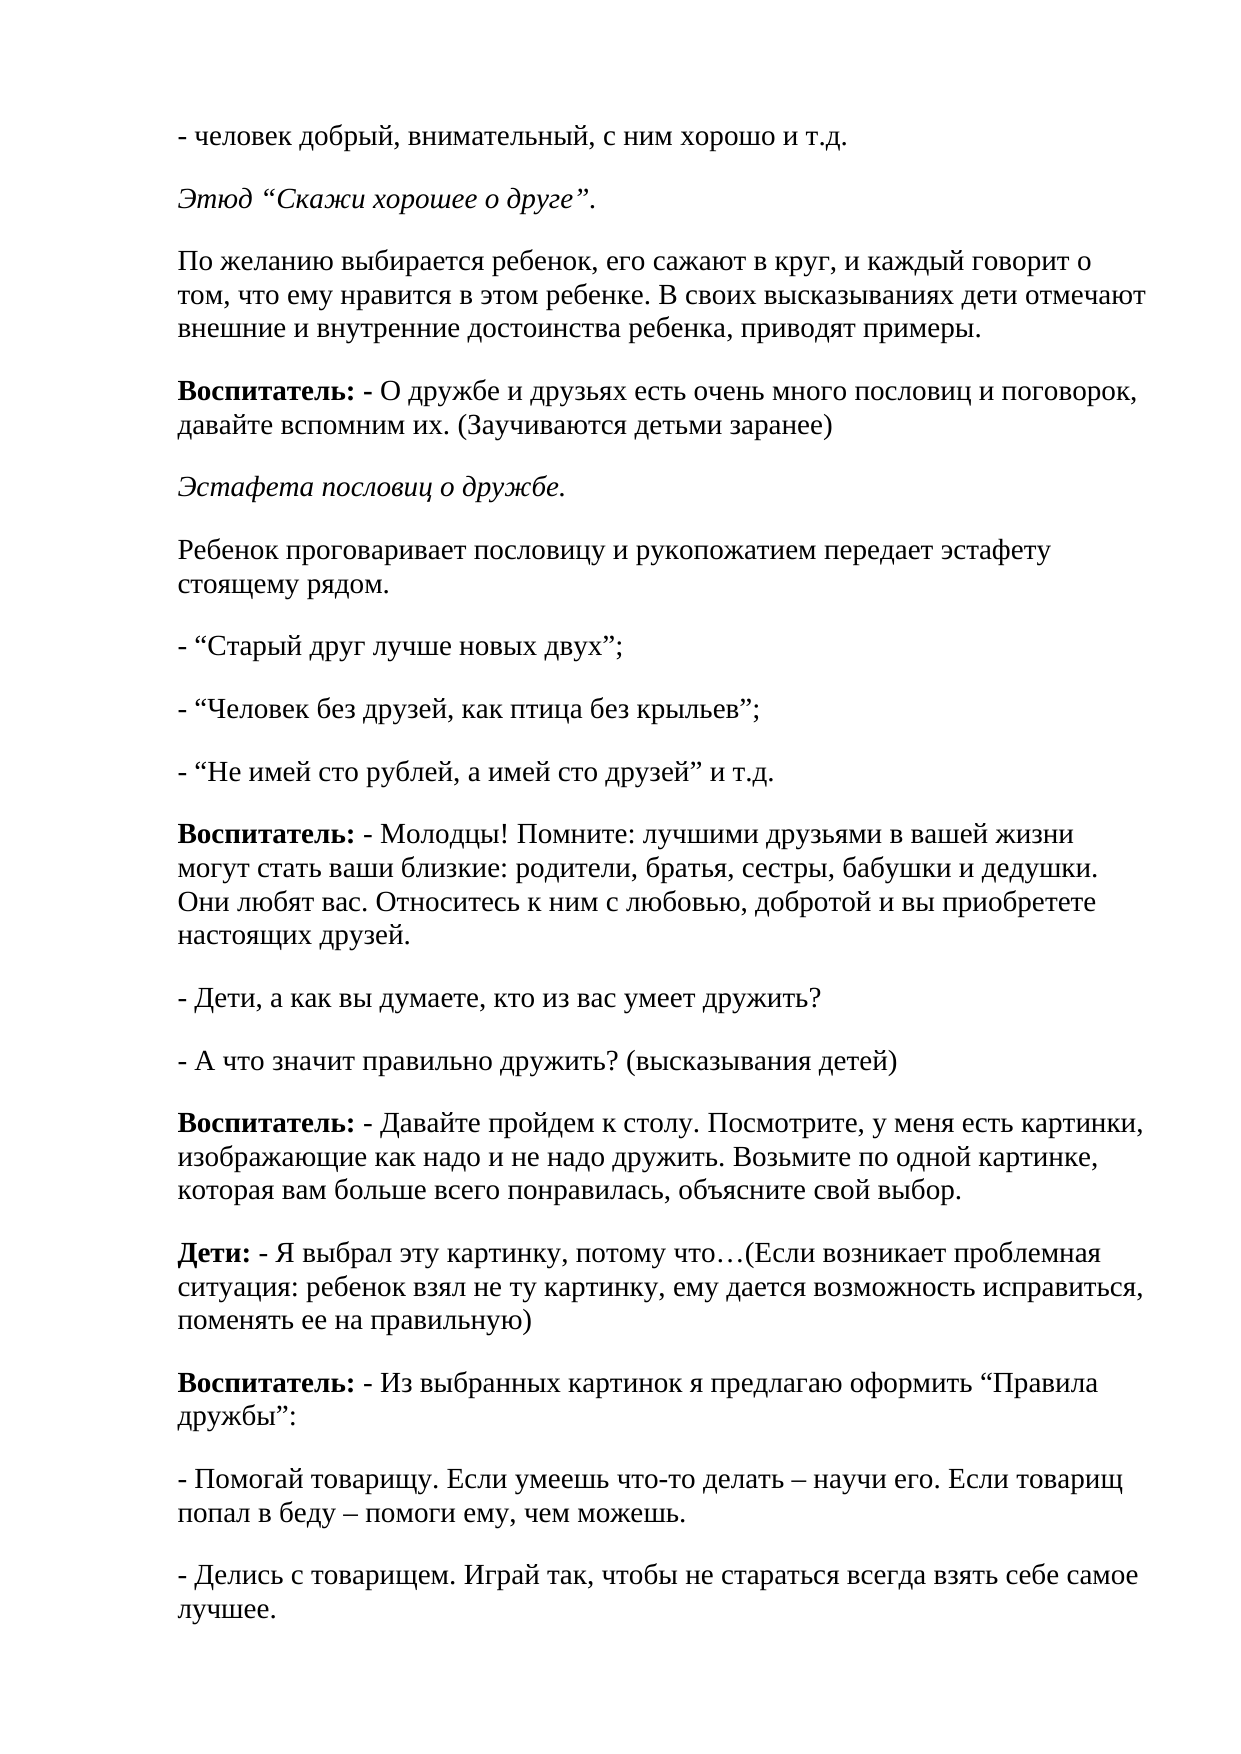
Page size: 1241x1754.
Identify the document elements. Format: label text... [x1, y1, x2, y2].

text По желанию выбирается ребенок, его сажают в круг, и каждый говорит о том, что ему нравится в этом ребенке. В своих высказываниях дети отмечают внешние и внутренние достоинства ребенка, приводят примеры. [177, 243, 1152, 344]
text - “Старый друг лучше новых двух”; [177, 628, 1152, 662]
text - Делись с товарищем. Играй так, чтобы не стараться всегда взять себе самое лучшее. [177, 1557, 1152, 1624]
text Воспитатель: - Из выбранных картинок я предлагаю оформить “Правила дружбы”: [177, 1365, 1152, 1432]
text - Дети, а как вы думаете, кто из вас умеет дружить? [177, 980, 1152, 1013]
text Этюд “Скажи хорошее о друге”. [177, 181, 1152, 214]
text - Помогай товарищу. Если умеешь что-то делать – научи его. Если товарищ попал в беду – помоги ему, чем можешь. [177, 1461, 1152, 1528]
text - А что значит правильно дружить? (высказывания детей) [177, 1043, 1152, 1076]
text - “Человек без друзей, как птица без крыльев”; [177, 691, 1152, 725]
text - человек добрый, внимательный, с ним хорошо и т.д. [177, 118, 1152, 152]
text Дети: - Я выбрал эту картинку, потому что…(Если возникает проблемная ситуация: ребенок взял не ту картинку, ему дается возможность исправиться, поменять ее на правильную) [177, 1235, 1152, 1336]
text Эстафета пословиц о дружбе. [177, 469, 1152, 503]
text Ребенок проговаривает пословицу и рукопожатием передает эстафету стоящему рядом. [177, 532, 1152, 599]
text Воспитатель: - Молодцы! Помните: лучшими друзьями в вашей жизни могут стать ваши близкие: родители, братья, сестры, бабушки и дедушки. Они любят вас. Относитесь к ним с любовью, добротой и вы приобретете настоящих друзей. [177, 817, 1152, 951]
text Воспитатель: - О дружбе и друзьях есть очень много пословиц и поговорок, давайте вспомним их. (Заучиваются детьми заранее) [177, 373, 1152, 440]
text Воспитатель: - Давайте пройдем к столу. Посмотрите, у меня есть картинки, изображающие как надо и не надо дружить. Возьмите по одной картинке, которая вам больше всего понравилась, объясните свой выбор. [177, 1105, 1152, 1206]
text - “Не имей сто рублей, а имей сто друзей” и т.д. [177, 754, 1152, 787]
